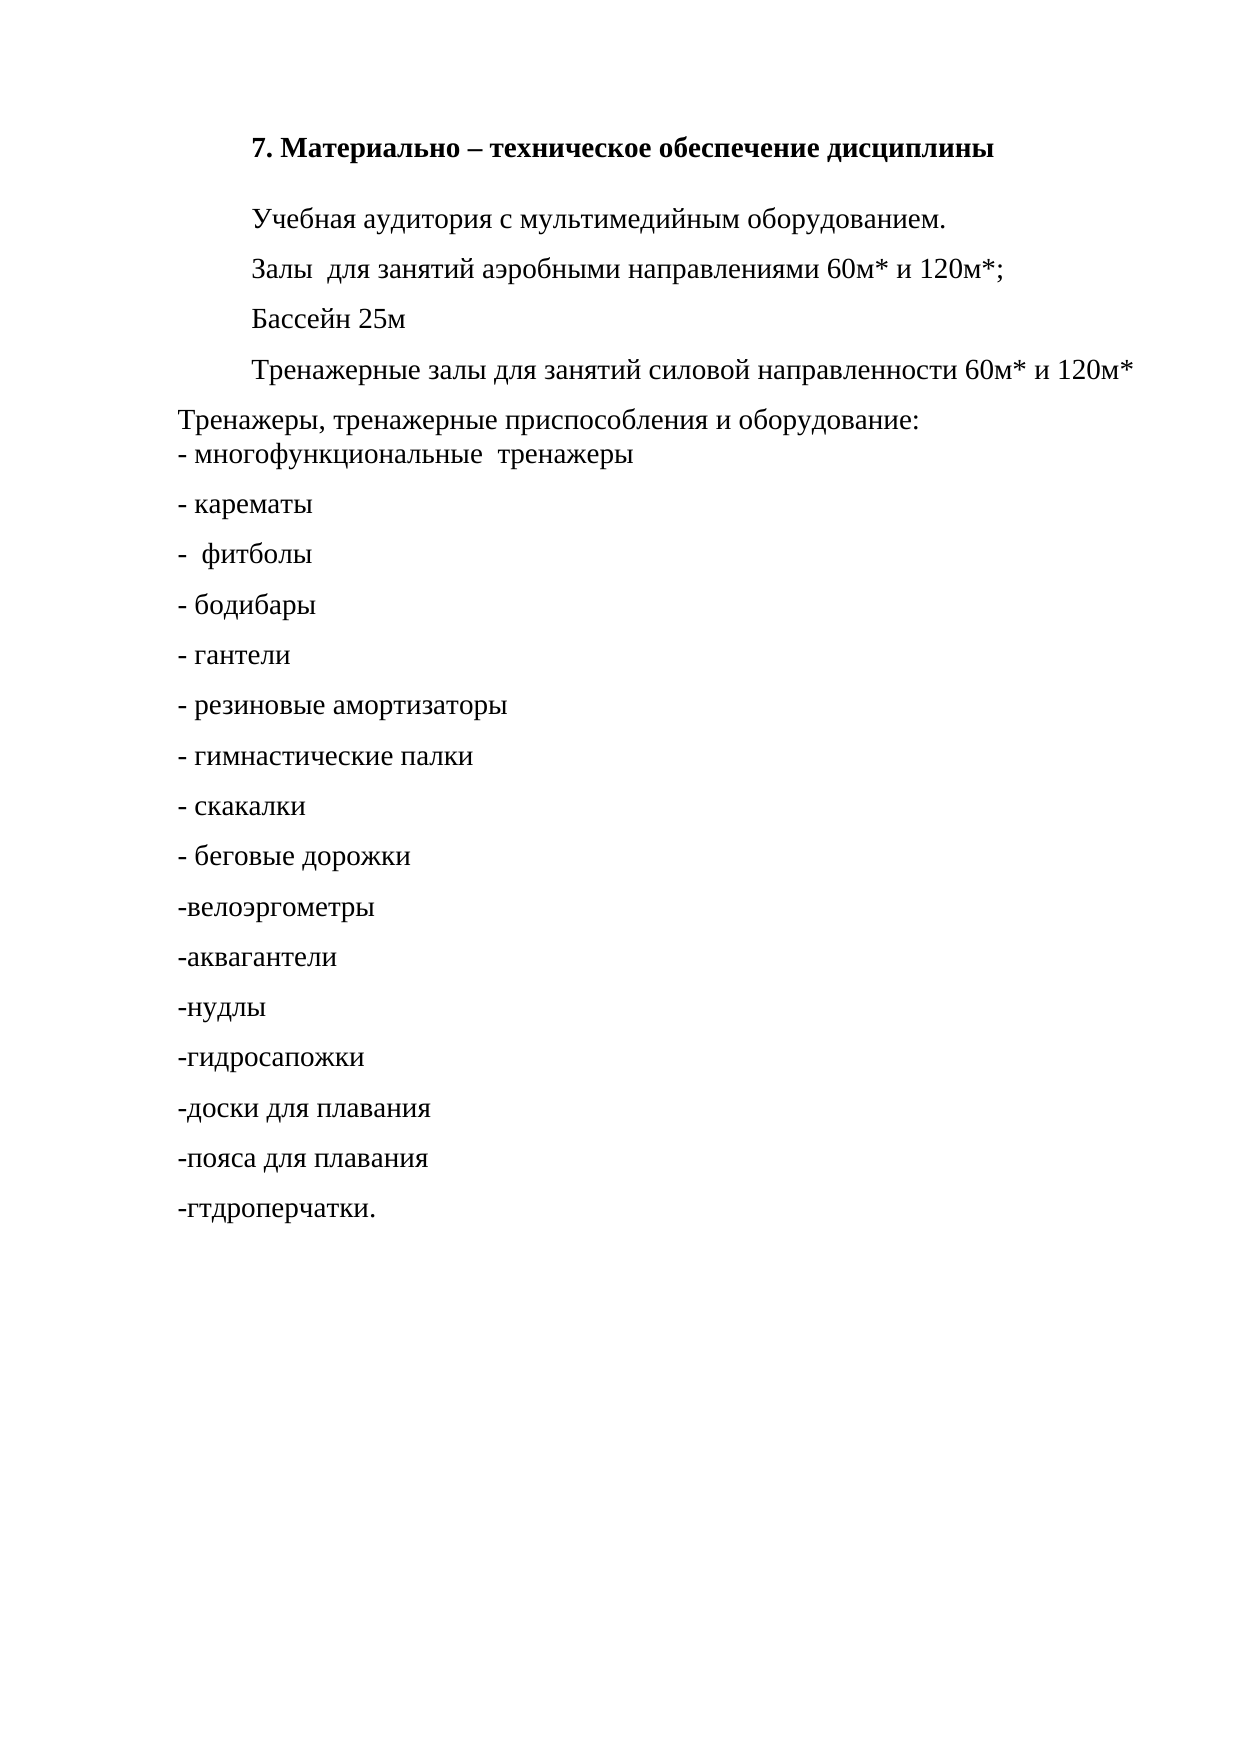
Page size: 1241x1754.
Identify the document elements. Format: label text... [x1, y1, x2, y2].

text - гимнастические палки [177, 738, 1152, 771]
text -пояса для плавания [177, 1140, 1152, 1174]
text -аквагантели [177, 939, 1152, 972]
text - бодибары [177, 587, 1152, 620]
text - фитболы [177, 536, 1152, 570]
text - беговые дорожки [177, 838, 1152, 872]
text -нудлы [177, 989, 1152, 1023]
text Тренажерные залы для занятий силовой направленности 60м* и 120м* [177, 352, 1152, 386]
text Учебная аудитория с мультимедийным оборудованием. [177, 201, 1152, 234]
text -гтдроперчатки. [177, 1191, 1152, 1224]
text - резиновые амортизаторы [177, 687, 1152, 721]
text 7. Материально – техническое обеспечение дисциплины [177, 130, 1152, 163]
text -доски для плавания [177, 1090, 1152, 1123]
text Тренажеры, тренажерные приспособления и оборудование: [177, 402, 1152, 436]
text Залы для занятий аэробными направлениями 60м* и 120м*; [177, 251, 1152, 285]
text - многофункциональные тренажеры [177, 436, 1152, 469]
text -гидросапожки [177, 1039, 1152, 1073]
text Бассейн 25м [177, 302, 1152, 335]
text - скакалки [177, 788, 1152, 822]
text - карематы [177, 486, 1152, 520]
text -велоэргометры [177, 889, 1152, 922]
text - гантели [177, 637, 1152, 671]
